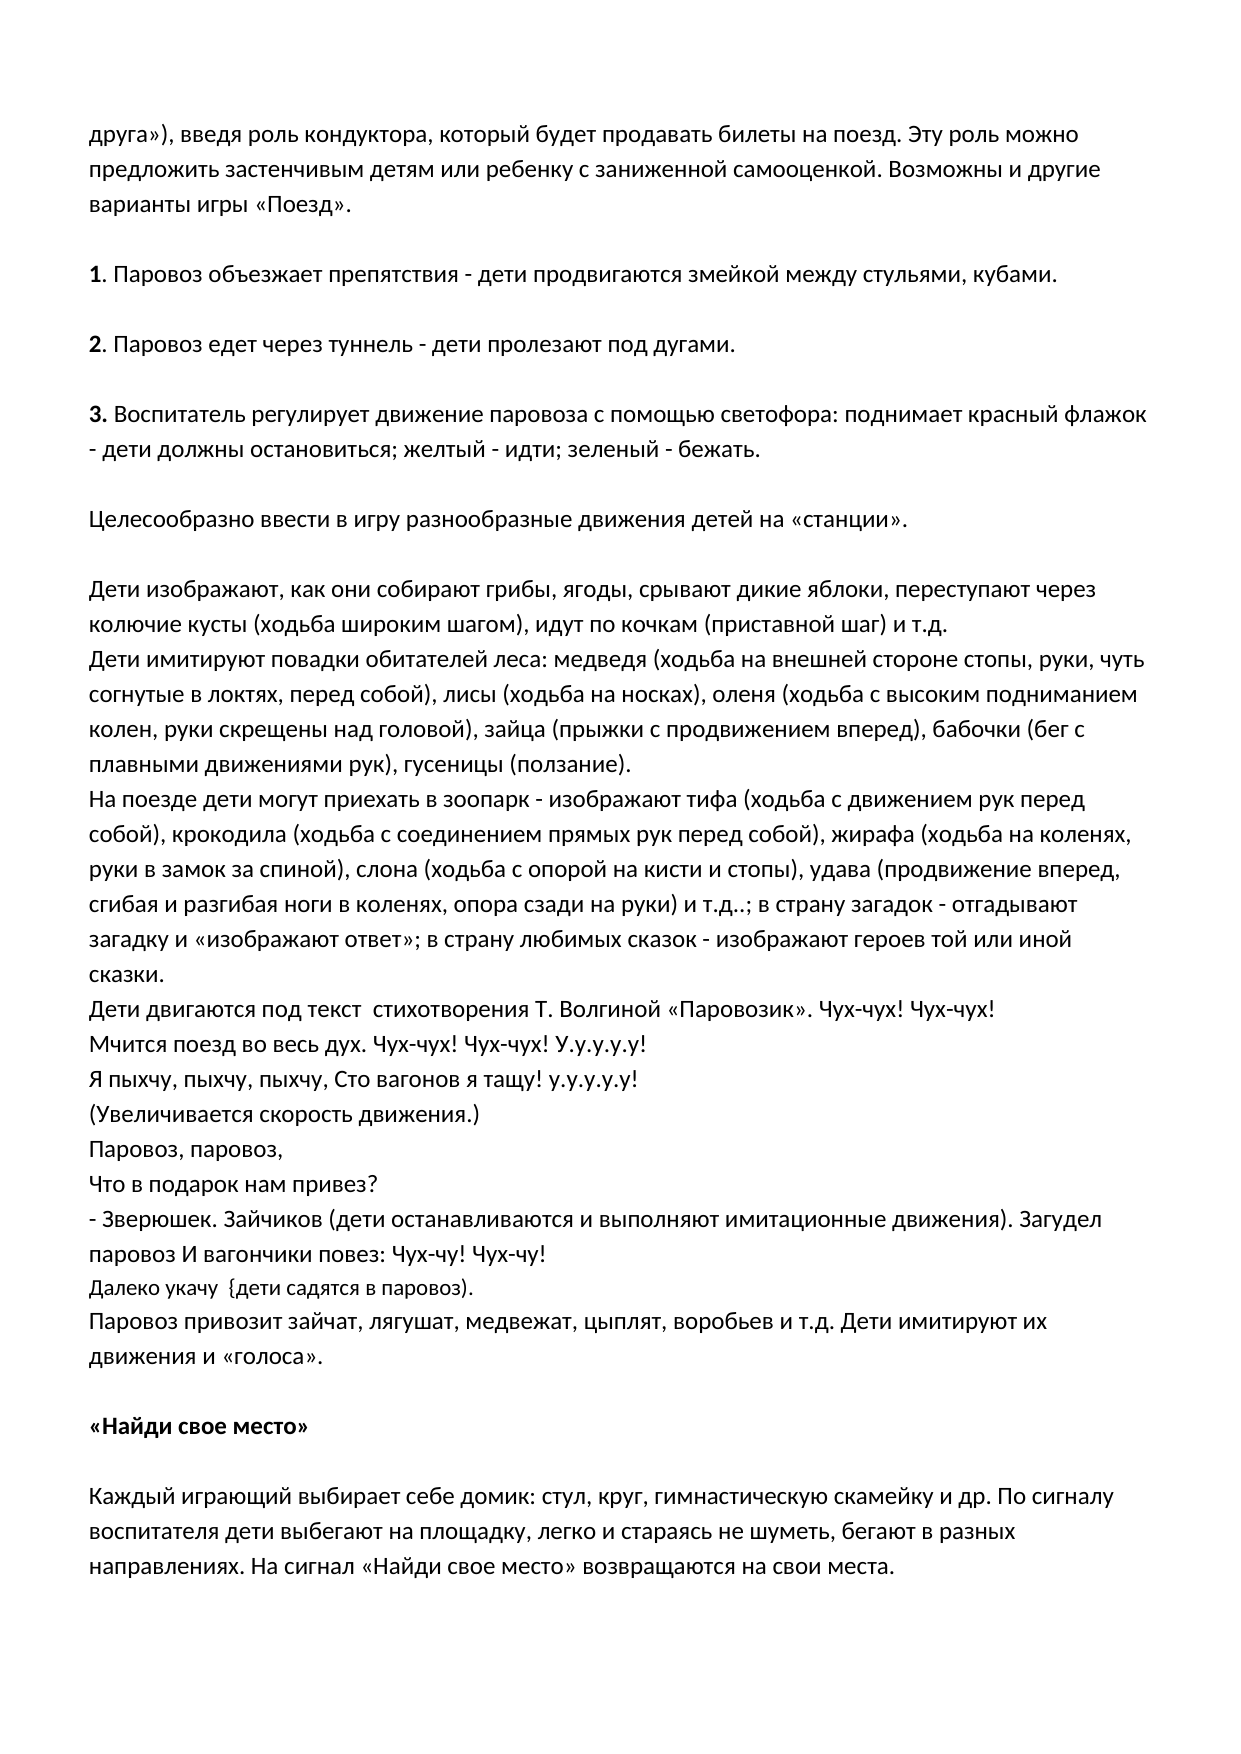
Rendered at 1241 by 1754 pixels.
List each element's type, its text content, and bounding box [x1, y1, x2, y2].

text 2. Паровоз едет через туннель - дети пролезают под дугами. [88, 328, 1152, 359]
text Далеко укачу {дети садятся в паровоз). [88, 1273, 1152, 1301]
text Каждый играющий выбирает себе домик: стул, круг, гимнастическую скамейку и др. По сигналу воспитателя дети выбегают на площадку, легко и стараясь не шуметь, бегают в разных направлениях. На сигнал «Найди свое место» возвращаются на свои места. [88, 1480, 1152, 1581]
text 3. Воспитатель регулирует движение паровоза с помощью светофора: поднимает красный флажок - дети должны остановиться; желтый - идти; зеленый - бежать. [88, 398, 1152, 464]
text (Увеличивается скорость движения.) [88, 1098, 1152, 1129]
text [88, 118, 1152, 219]
text На поезде дети могут приехать в зоопарк - изображают тифа (ходьба с движением рук перед собой), крокодила (ходьба с соединением прямых рук перед собой), жирафа (ходьба на коленях, руки в замок за спиной), слона (ходьба с опорой на кисти и стопы), удава (продвижение вперед, сгибая и разгибая ноги в коленях, опора сзади на руки) и т.д..; в страну загадок - отгадывают загадку и «изображают ответ»; в страну любимых сказок - изображают героев той или иной сказки. [88, 783, 1152, 989]
text Паровоз привозит зайчат, лягушат, медвежат, цыплят, воробьев и т.д. Дети имитируют их движения и «голоса». [88, 1305, 1152, 1371]
text Паровоз, паровоз, [88, 1133, 1152, 1164]
text Мчится поезд во весь дух. Чух-чух! Чух-чух! У.у.у.у.у! [88, 1028, 1152, 1059]
text «Найди свое место» [88, 1410, 1152, 1441]
text Дети двигаются под текст стихотворения Т. Волгиной «Паровозик». Чух-чух! Чух-чух! [88, 993, 1152, 1024]
text Целесообразно ввести в игру разнообразные движения детей на «станции». [88, 503, 1152, 534]
text - Зверюшек. Зайчиков (дети останавливаются и выполняют имитационные движения). Загудел паровоз И вагончики повез: Чух-чу! Чух-чу! [88, 1203, 1152, 1269]
text 1. Паровоз объезжает препятствия - дети продвигаются змейкой между стульями, кубами. [88, 258, 1152, 289]
text Что в подарок нам привез? [88, 1168, 1152, 1199]
text Дети изображают, как они собирают грибы, ягоды, срывают дикие яблоки, переступают через колючие кусты (ходьба широким шагом), идут по кочкам (приставной шаг) и т.д. [88, 573, 1152, 639]
text Я пыхчу, пыхчу, пыхчу, Сто вагонов я тащу! у.у.у.у.у! [88, 1063, 1152, 1094]
text Дети имитируют повадки обитателей леса: медведя (ходьба на внешней стороне стопы, руки, чуть согнутые в локтях, перед собой), лисы (ходьба на носках), оленя (ходьба с высоким подниманием колен, руки скрещены над головой), зайца (прыжки с продвижением вперед), бабочки (бег с плавными движениями рук), гусеницы (ползание). [88, 643, 1152, 779]
